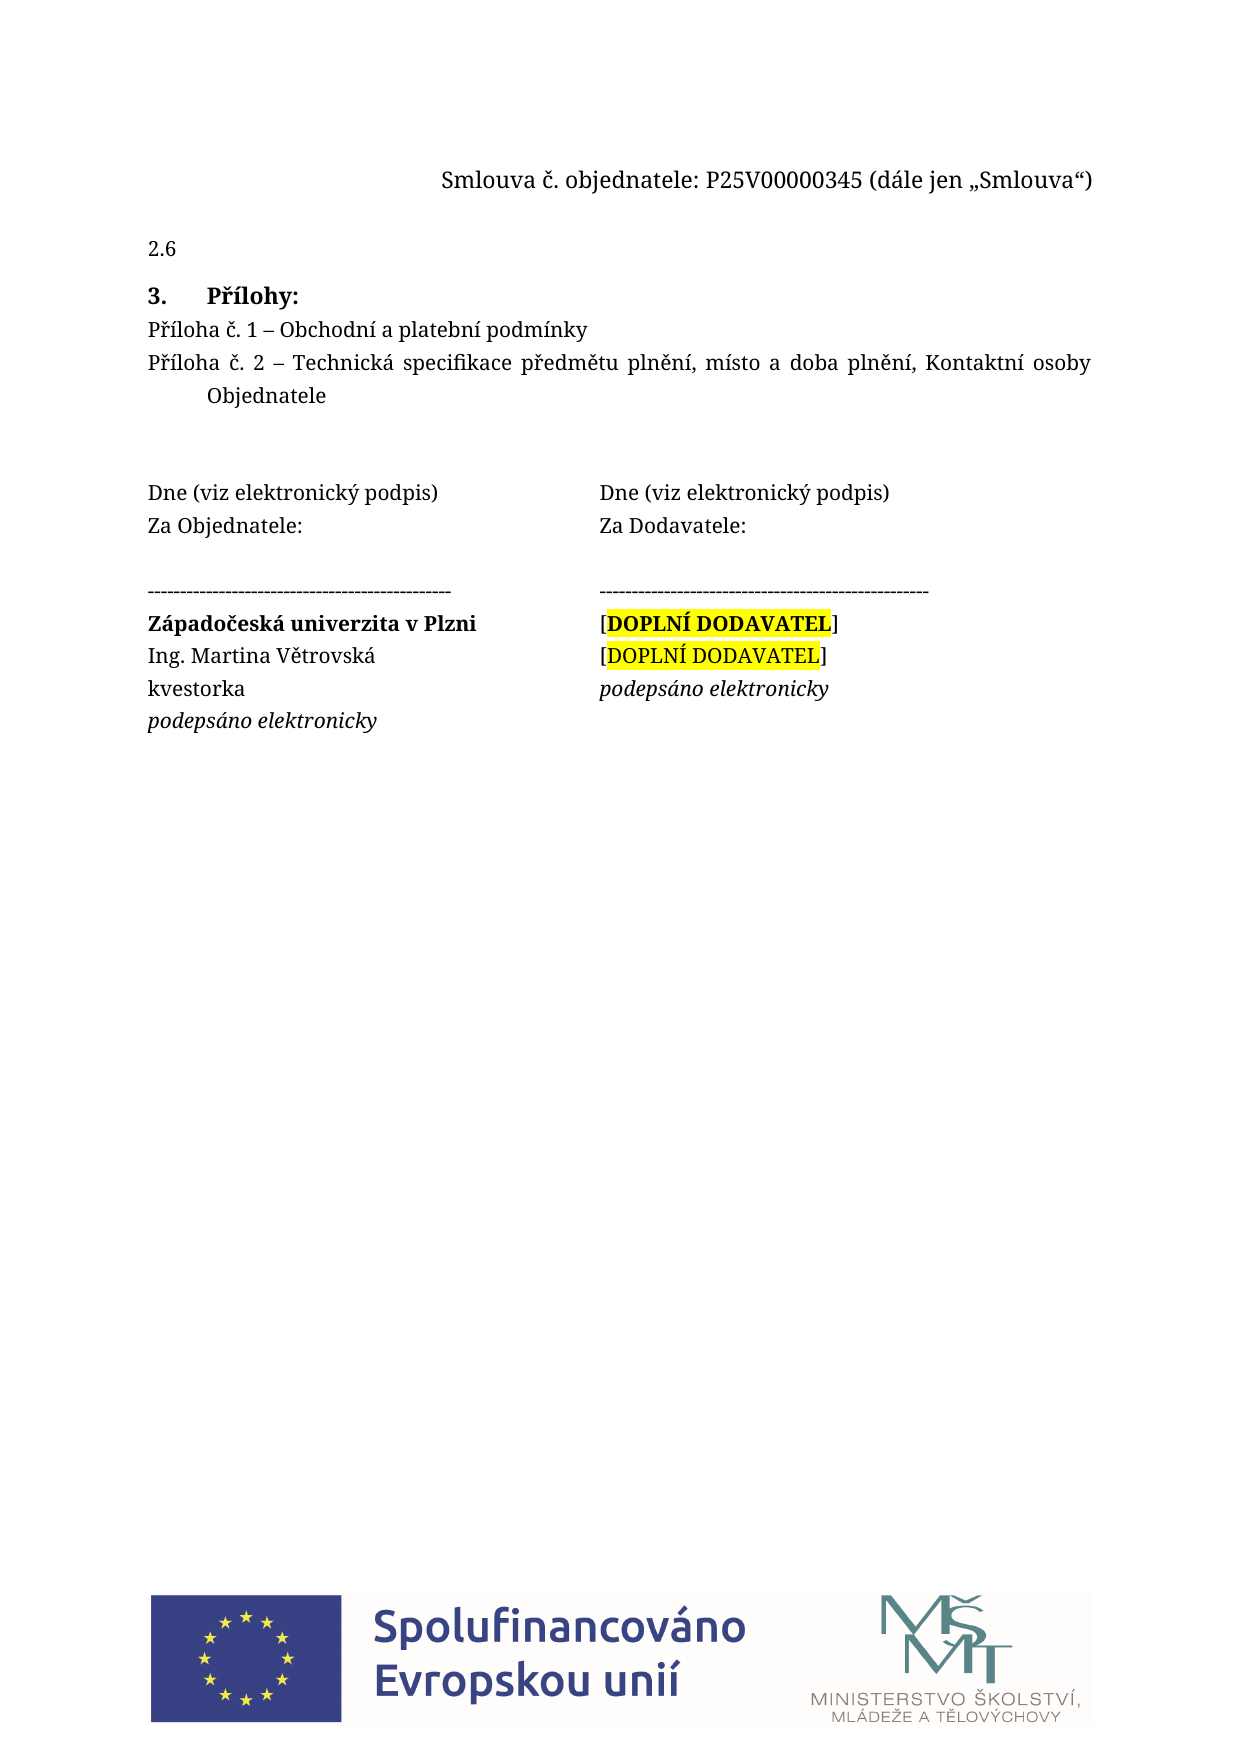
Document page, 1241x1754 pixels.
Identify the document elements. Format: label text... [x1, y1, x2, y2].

table_header Dne (viz elektronický podpis) Za Dodavatele: --------------------------------------------------- [DOPLNÍ DODAVATEL] [DOPLNÍ DODAVATEL] podepsáno elektronicky [588, 478, 1040, 739]
list Přílohy: [148, 280, 1093, 311]
table_header Dne (viz elektronický podpis) Za Objednatele: ----------------------------------------------- Západočeská univerzita v Plzni Ing. Martina Větrovská kvestorka podepsáno elektronicky [136, 478, 588, 739]
picture [147, 1591, 1093, 1726]
text Příloha č. 2 – Technická specifikace předmětu plnění, místo a doba plnění, Kontaktní osoby Objednatele [148, 348, 1093, 409]
text Příloha č. 1 – Obchodní a platební podmínky [148, 316, 1093, 344]
